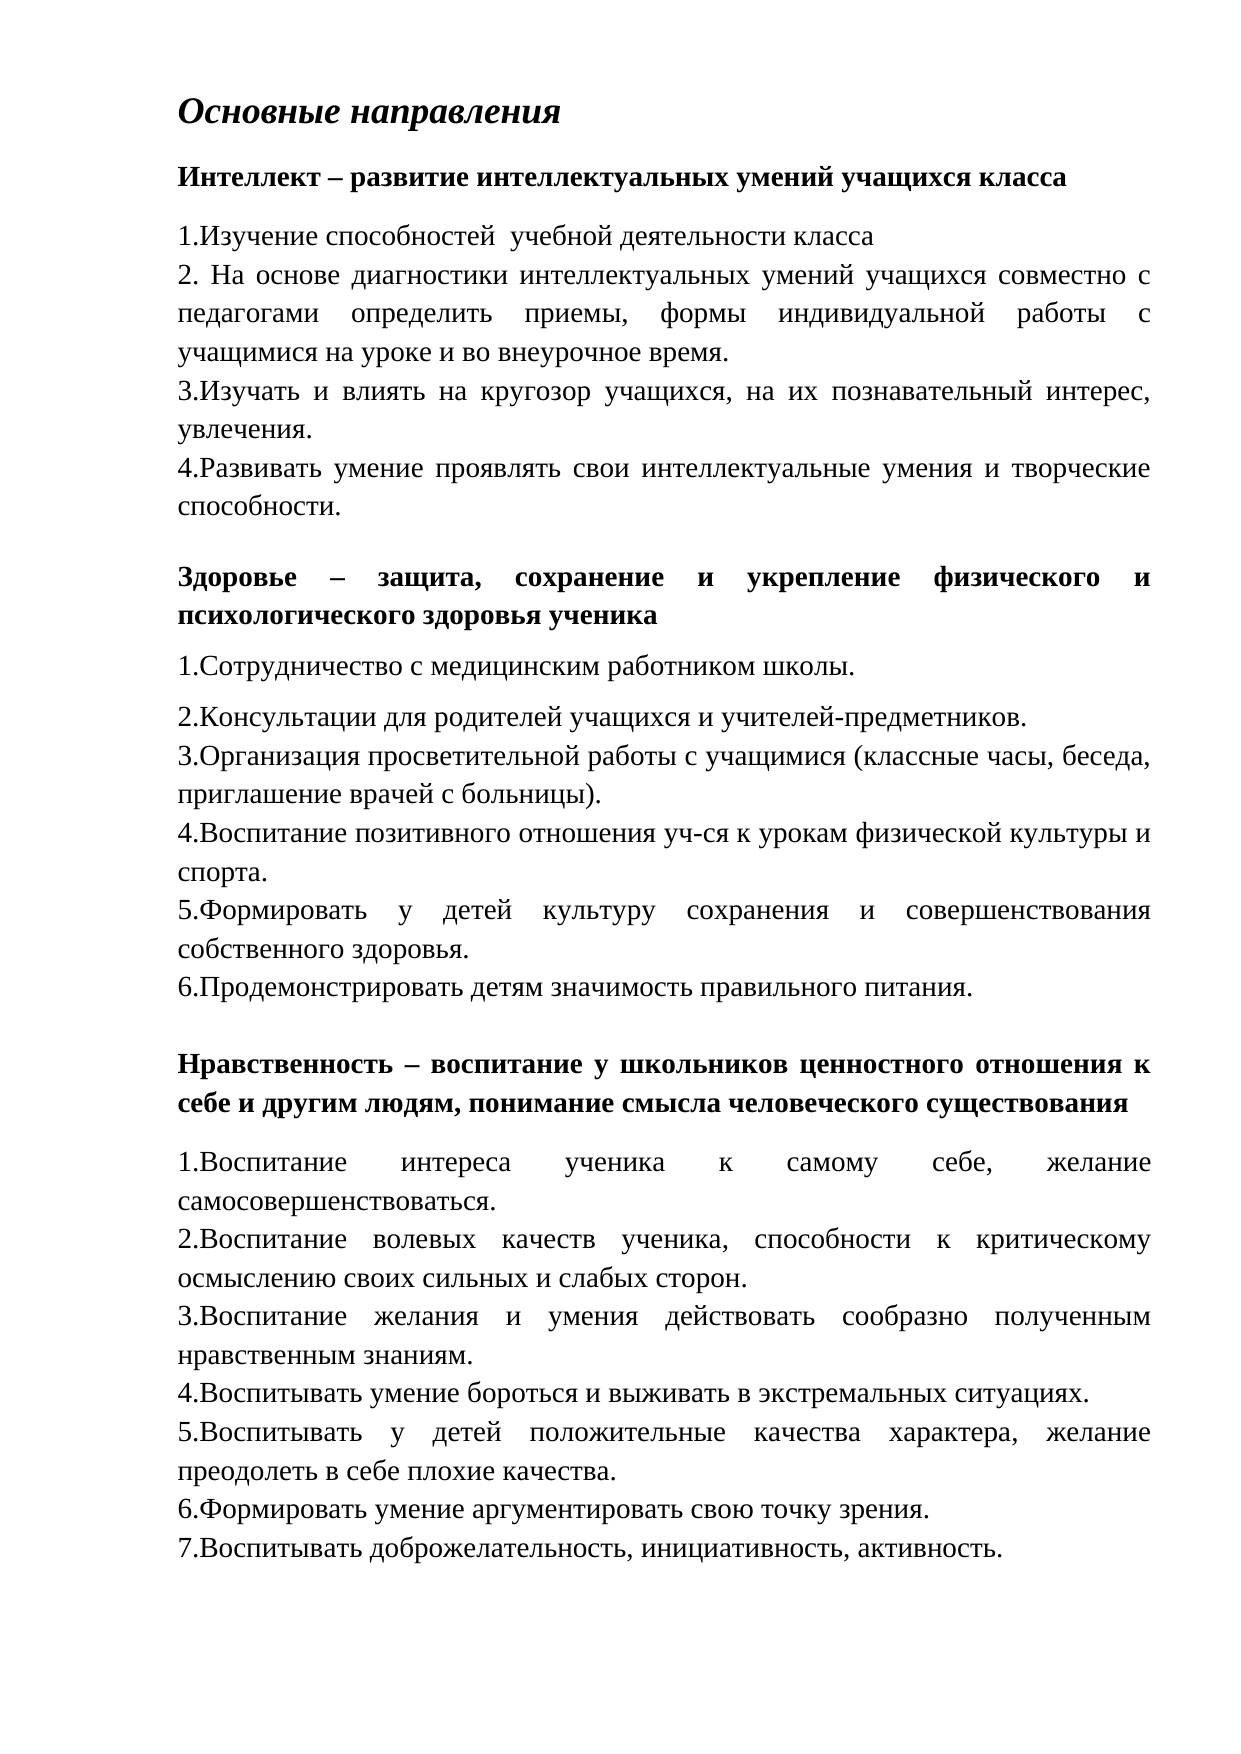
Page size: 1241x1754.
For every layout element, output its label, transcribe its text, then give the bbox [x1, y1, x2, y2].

text 6.Формировать умение аргументировать свою точку зрения. [177, 1491, 1152, 1525]
text 4.Развивать умение проявлять свои интеллектуальные умения и творческие способности. [177, 450, 1152, 522]
text 6.Продемонстрировать детям значимость правильного питания. [177, 969, 1152, 1003]
text 4.Воспитание позитивного отношения уч-ся к урокам физической культуры и спорта. [177, 815, 1152, 887]
text 3.Изучать и влиять на кругозор учащихся, на их познавательный интерес, увлечения. [177, 373, 1152, 445]
text 1.Воспитание интереса ученика к самому себе, желание самосовершенствоваться. [177, 1144, 1152, 1216]
text 5.Формировать у детей культуру сохранения и совершенствования собственного здоровья. [177, 892, 1152, 964]
text 1.Изучение способностей учебной деятельности класса [177, 218, 1152, 252]
text Здоровье – защита, сохранение и укрепление физического и психологического здоровья ученика [177, 559, 1152, 631]
text 5.Воспитывать у детей положительные качества характера, желание преодолеть в себе плохие качества. [177, 1414, 1152, 1486]
text 4.Воспитывать умение бороться и выживать в экстремальных ситуациях. [177, 1376, 1152, 1409]
text Нравственность – воспитание у школьников ценностного отношения к себе и другим людям, понимание смысла человеческого существования [177, 1046, 1152, 1118]
text 2.Консультации для родителей учащихся и учителей-предметников. [177, 699, 1152, 733]
text 1.Сотрудничество с медицинским работником школы. [177, 648, 1152, 682]
text 2.Воспитание волевых качеств ученика, способности к критическому осмыслению своих сильных и слабых сторон. [177, 1221, 1152, 1293]
text Интеллект – развитие интеллектуальных умений учащихся класса [177, 159, 1152, 193]
text Основные направления [177, 89, 1152, 132]
text 3.Организация просветительной работы с учащимися (классные часы, беседа, приглашение врачей с больницы). [177, 738, 1152, 810]
text 2. На основе диагностики интеллектуальных умений учащихся совместно с педагогами определить приемы, формы индивидуальной работы с учащимися на уроке и во внеурочное время. [177, 257, 1152, 368]
text 7.Воспитывать доброжелательность, инициативность, активность. [177, 1530, 1152, 1563]
text 3.Воспитание желания и умения действовать сообразно полученным нравственным знаниям. [177, 1298, 1152, 1371]
